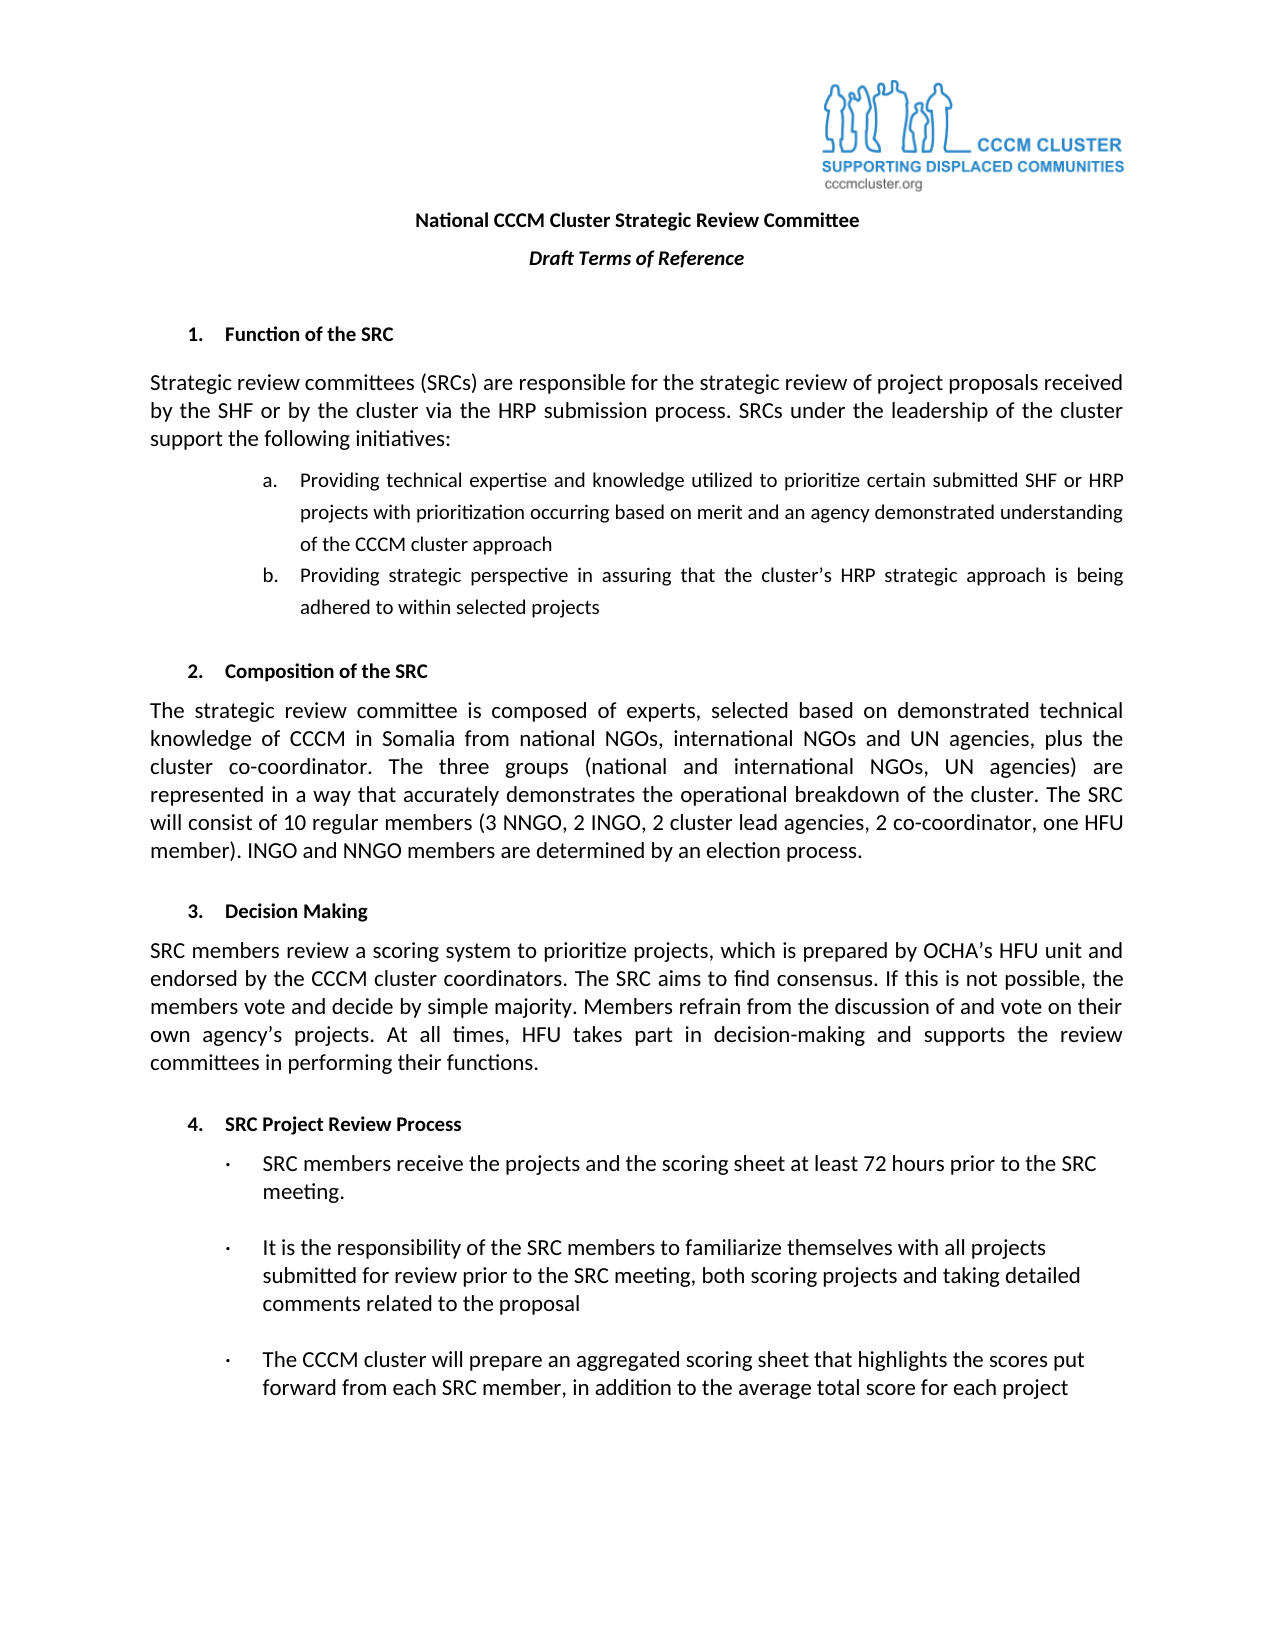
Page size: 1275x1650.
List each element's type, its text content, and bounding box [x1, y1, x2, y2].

list Function of the SRC [187, 322, 1125, 347]
list It is the responsibility of the SRC members to familiarize themselves with all projects submitted for review prior to the SRC meeting, both scoring projects and taking detailed comments related to the proposal [225, 1233, 1125, 1317]
text SRC members review a scoring system to prioritize projects, which is prepared by OCHA’s HFU unit and endorsed by the CCCM cluster coordinators. The SRC aims to find consensus. If this is not possible, the members vote and decide by simple majority. Members refrain from the discussion of and vote on their own agency’s projects. At all times, HFU takes part in decision-making and supports the review committees in performing their functions. [150, 936, 1125, 1077]
list Providing technical expertise and knowledge utilized to prioritize certain submitted SHF or HRP projects with prioritization occurring based on merit and an agency demonstrated understanding of the CCCM cluster approach [262, 467, 1125, 556]
list SRC Project Review Process [187, 1111, 1125, 1136]
text The strategic review committee is composed of experts, selected based on demonstrated technical knowledge of CCCM in Somalia from national NGOs, international NGOs and UN agencies, plus the cluster co-coordinator. The three groups (national and international NGOs, UN agencies) are represented in a way that accurately demonstrates the operational breakdown of the cluster. The SRC will consist of 10 regular members (3 NNGO, 2 INGO, 2 cluster lead agencies, 2 co-coordinator, one HFU member). INGO and NNGO members are determined by an election process. [150, 696, 1125, 864]
list SRC members receive the projects and the scoring sheet at least 72 hours prior to the SRC meeting. [225, 1149, 1125, 1205]
picture [822, 75, 1125, 202]
list Decision Making [187, 898, 1125, 924]
text National CCCM Cluster Strategic Review Committee [150, 207, 1125, 233]
list The CCCM cluster will prepare an aggregated scoring sheet that highlights the scores put forward from each SRC member, in addition to the average total score for each project [225, 1345, 1125, 1401]
list Providing strategic perspective in assuring that the cluster’s HRP strategic approach is being adhered to within selected projects [262, 563, 1125, 620]
text Strategic review committees (SRCs) are responsible for the strategic review of project proposals received by the SHF or by the cluster via the HRP submission process. SRCs under the leadership of the cluster support the following initiatives: [150, 368, 1125, 452]
list Composition of the SRC [187, 658, 1125, 683]
text Draft Terms of Reference [150, 246, 1125, 271]
